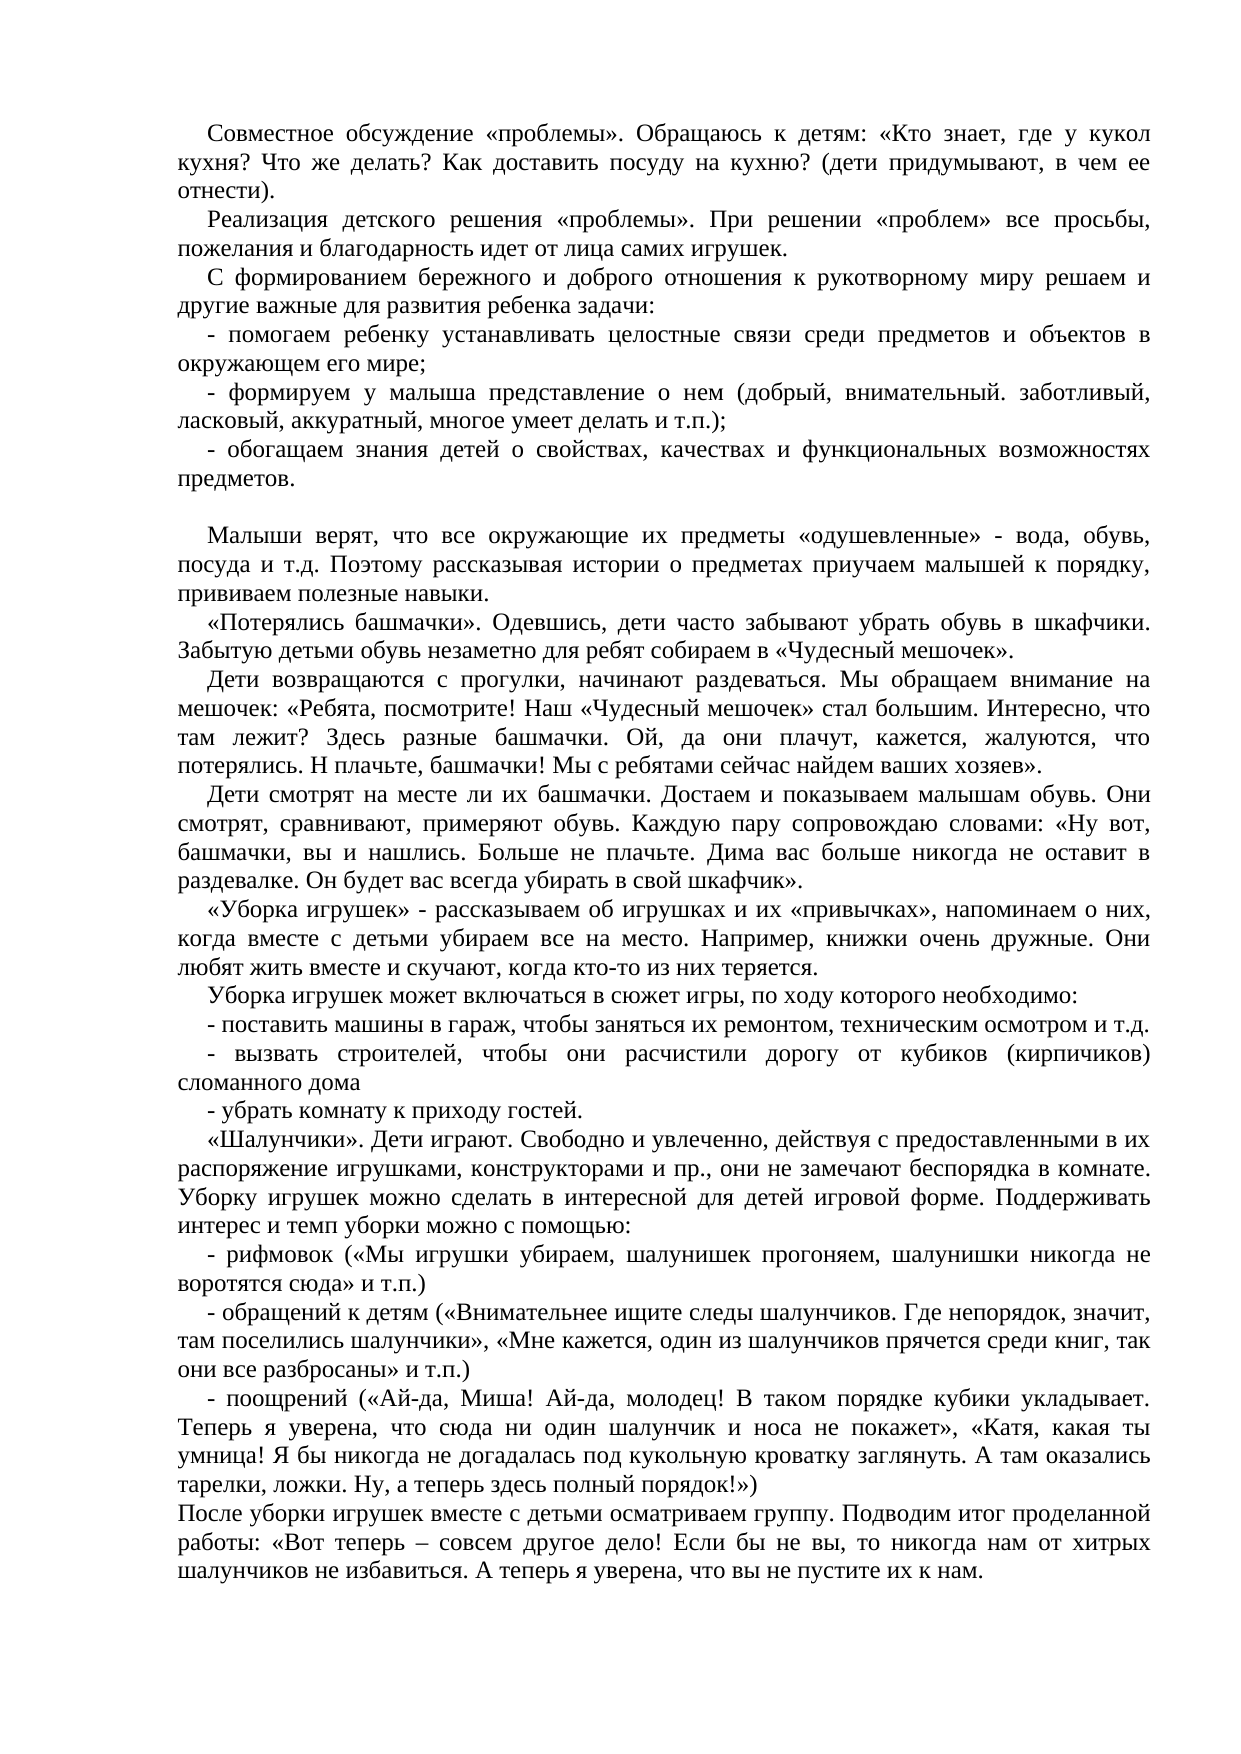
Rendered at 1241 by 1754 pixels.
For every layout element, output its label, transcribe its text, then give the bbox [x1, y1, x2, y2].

text «Уборка игрушек» - рассказываем об игрушках и их «привычках», напоминаем о них, когда вместе с детьми убираем все на место. Например, книжки очень дружные. Они любят жить вместе и скучают, когда кто-то из них теряется. [177, 894, 1152, 981]
text - помогаем ребенку устанавливать целостные связи среди предметов и объектов в окружающем его мире; [177, 319, 1152, 377]
text - вызвать строителей, чтобы они расчистили дорогу от кубиков (кирпичиков) сломанного дома [177, 1038, 1152, 1096]
text Дети возвращаются с прогулки, начинают раздеваться. Мы обращаем внимание на мешочек: «Ребята, посмотрите! Наш «Чудесный мешочек» стал большим. Интересно, что там лежит? Здесь разные башмачки. Ой, да они плачут, кажется, жалуются, что потерялись. Н плачьте, башмачки! Мы с ребятами сейчас найдем ваших хозяев». [177, 664, 1152, 779]
text - обогащаем знания детей о свойствах, качествах и функциональных возможностях предметов. [177, 434, 1152, 492]
text С формированием бережного и доброго отношения к рукотворному миру решаем и другие важные для развития ребенка задачи: [177, 262, 1152, 319]
text Совместное обсуждение «проблемы». Обращаюсь к детям: «Кто знает, где у кукол кухня? Что же делать? Как доставить посуду на кухню? (дети придумывают, в чем ее отнести). [177, 118, 1152, 204]
text - поощрений («Ай-да, Миша! Ай-да, молодец! В таком порядке кубики укладывает. Теперь я уверена, что сюда ни один шалунчик и носа не покажет», «Катя, какая ты умница! Я бы никогда не догадалась под кукольную кроватку заглянуть. А там оказались тарелки, ложки. Ну, а теперь здесь полный порядок!») [177, 1383, 1152, 1498]
text - убрать комнату к приходу гостей. [177, 1096, 1152, 1124]
text «Шалунчики». Дети играют. Свободно и увлеченно, действуя с предоставленными в их распоряжение игрушками, конструкторами и пр., они не замечают беспорядка в комнате. Уборку игрушек можно сделать в интересной для детей игровой форме. Поддерживать интерес и темп уборки можно с помощью: [177, 1124, 1152, 1239]
text Дети смотрят на месте ли их башмачки. Достаем и показываем малышам обувь. Они смотрят, сравнивают, примеряют обувь. Каждую пару сопровождаю словами: «Ну вот, башмачки, вы и нашлись. Больше не плачьте. Дима вас больше никогда не оставит в раздевалке. Он будет вас всегда убирать в свой шкафчик». [177, 779, 1152, 894]
text Уборка игрушек может включаться в сюжет игры, по ходу которого необходимо: [177, 981, 1152, 1009]
text - обращений к детям («Внимательнее ищите следы шалунчиков. Где непорядок, значит, там поселились шалунчики», «Мне кажется, один из шалунчиков прячется среди книг, так они все разбросаны» и т.п.) [177, 1297, 1152, 1383]
text Реализация детского решения «проблемы». При решении «проблем» все просьбы, пожелания и благодарность идет от лица самих игрушек. [177, 204, 1152, 262]
text Малыши верят, что все окружающие их предметы «одушевленные» - вода, обувь, посуда и т.д. Поэтому рассказывая истории о предметах приучаем малышей к порядку, прививаем полезные навыки. [177, 521, 1152, 607]
text - поставить машины в гараж, чтобы заняться их ремонтом, техническим осмотром и т.д. [177, 1009, 1152, 1038]
text «Потерялись башмачки». Одевшись, дети часто забывают убрать обувь в шкафчики. Забытую детьми обувь незаметно для ребят собираем в «Чудесный мешочек». [177, 607, 1152, 664]
text После уборки игрушек вместе с детьми осматриваем группу. Подводим итог проделанной работы: «Вот теперь – совсем другое дело! Если бы не вы, то никогда нам от хитрых шалунчиков не избавиться. А теперь я уверена, что вы не пустите их к нам. [177, 1498, 1152, 1584]
text - формируем у малыша представление о нем (добрый, внимательный. заботливый, ласковый, аккуратный, многое умеет делать и т.п.); [177, 377, 1152, 434]
text - рифмовок («Мы игрушки убираем, шалунишек прогоняем, шалунишки никогда не воротятся сюда» и т.п.) [177, 1239, 1152, 1297]
